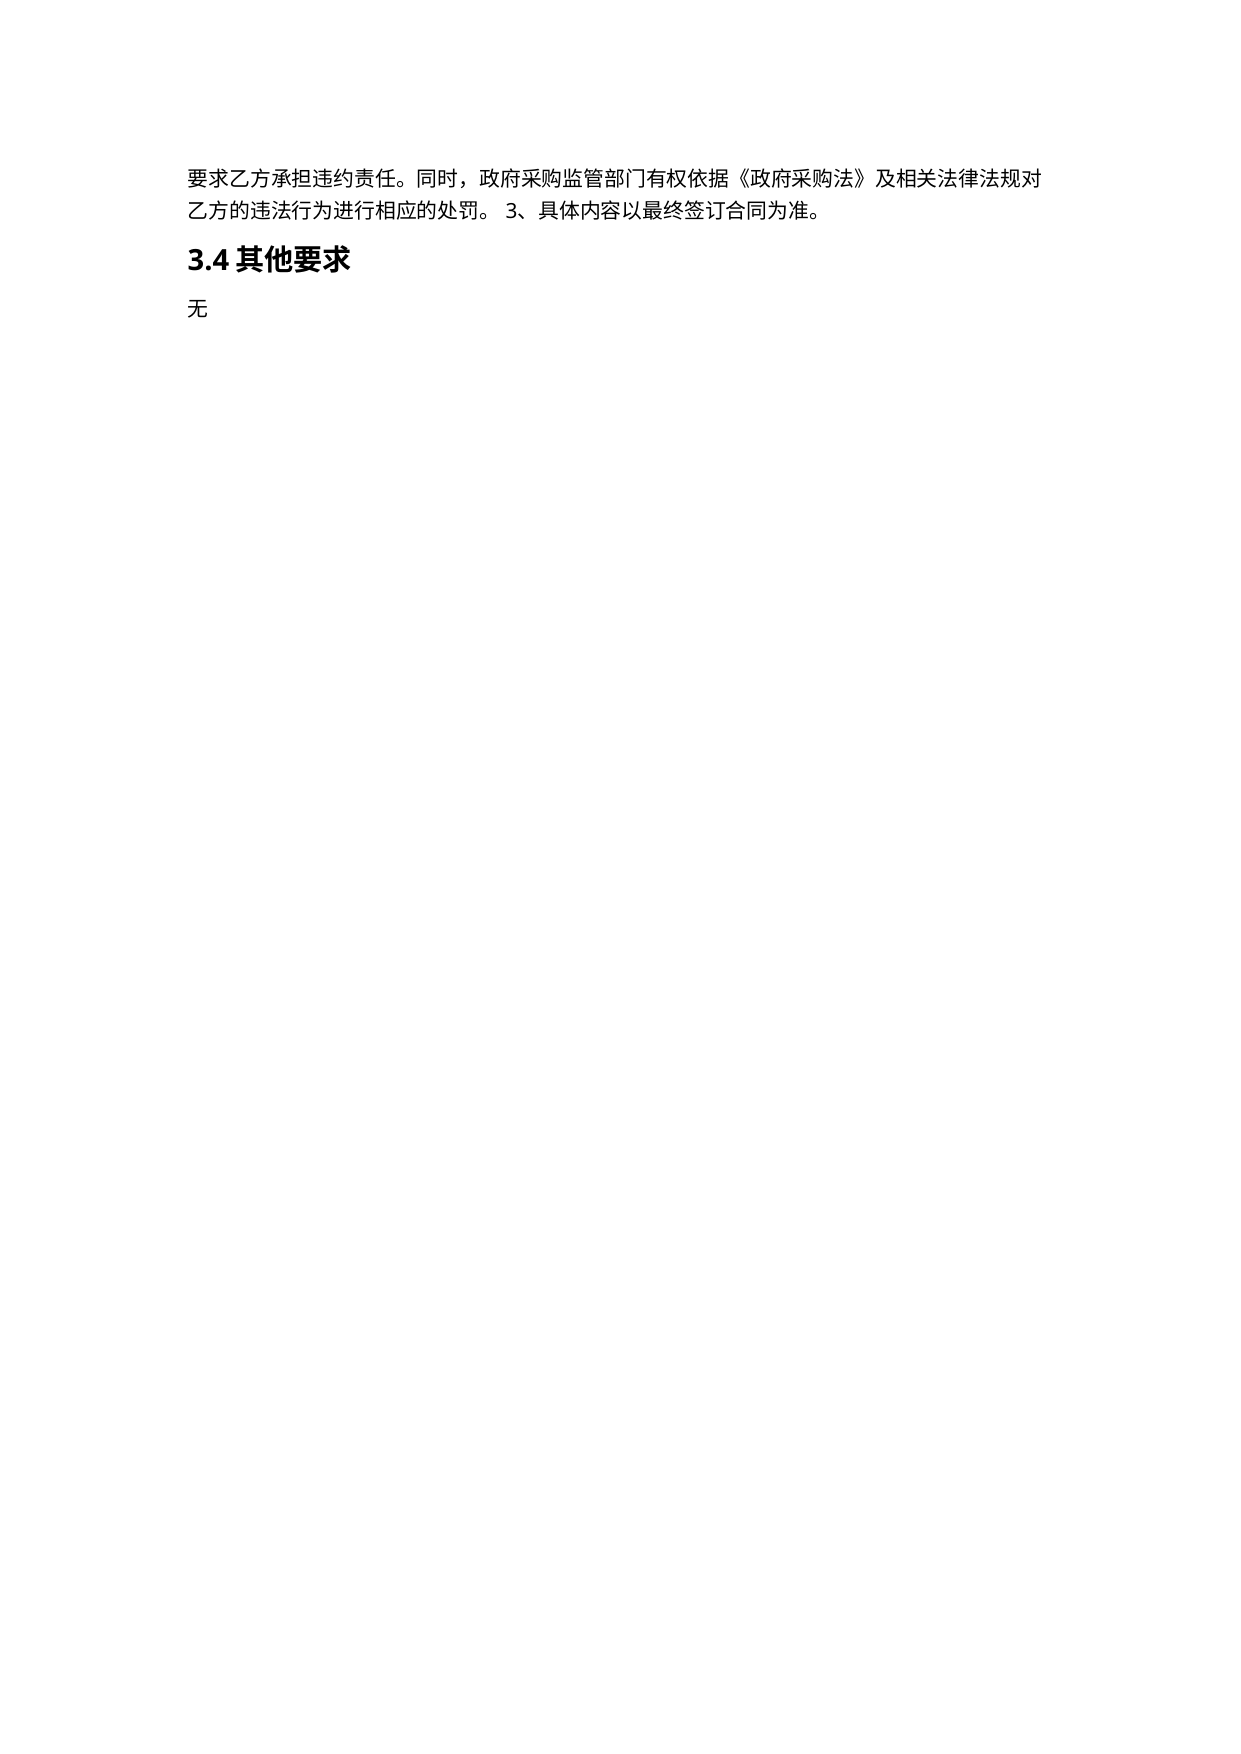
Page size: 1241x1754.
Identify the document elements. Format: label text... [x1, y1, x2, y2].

text 3.4其他要求 [187, 227, 1053, 292]
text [187, 162, 1053, 227]
text 无 [187, 292, 1053, 324]
